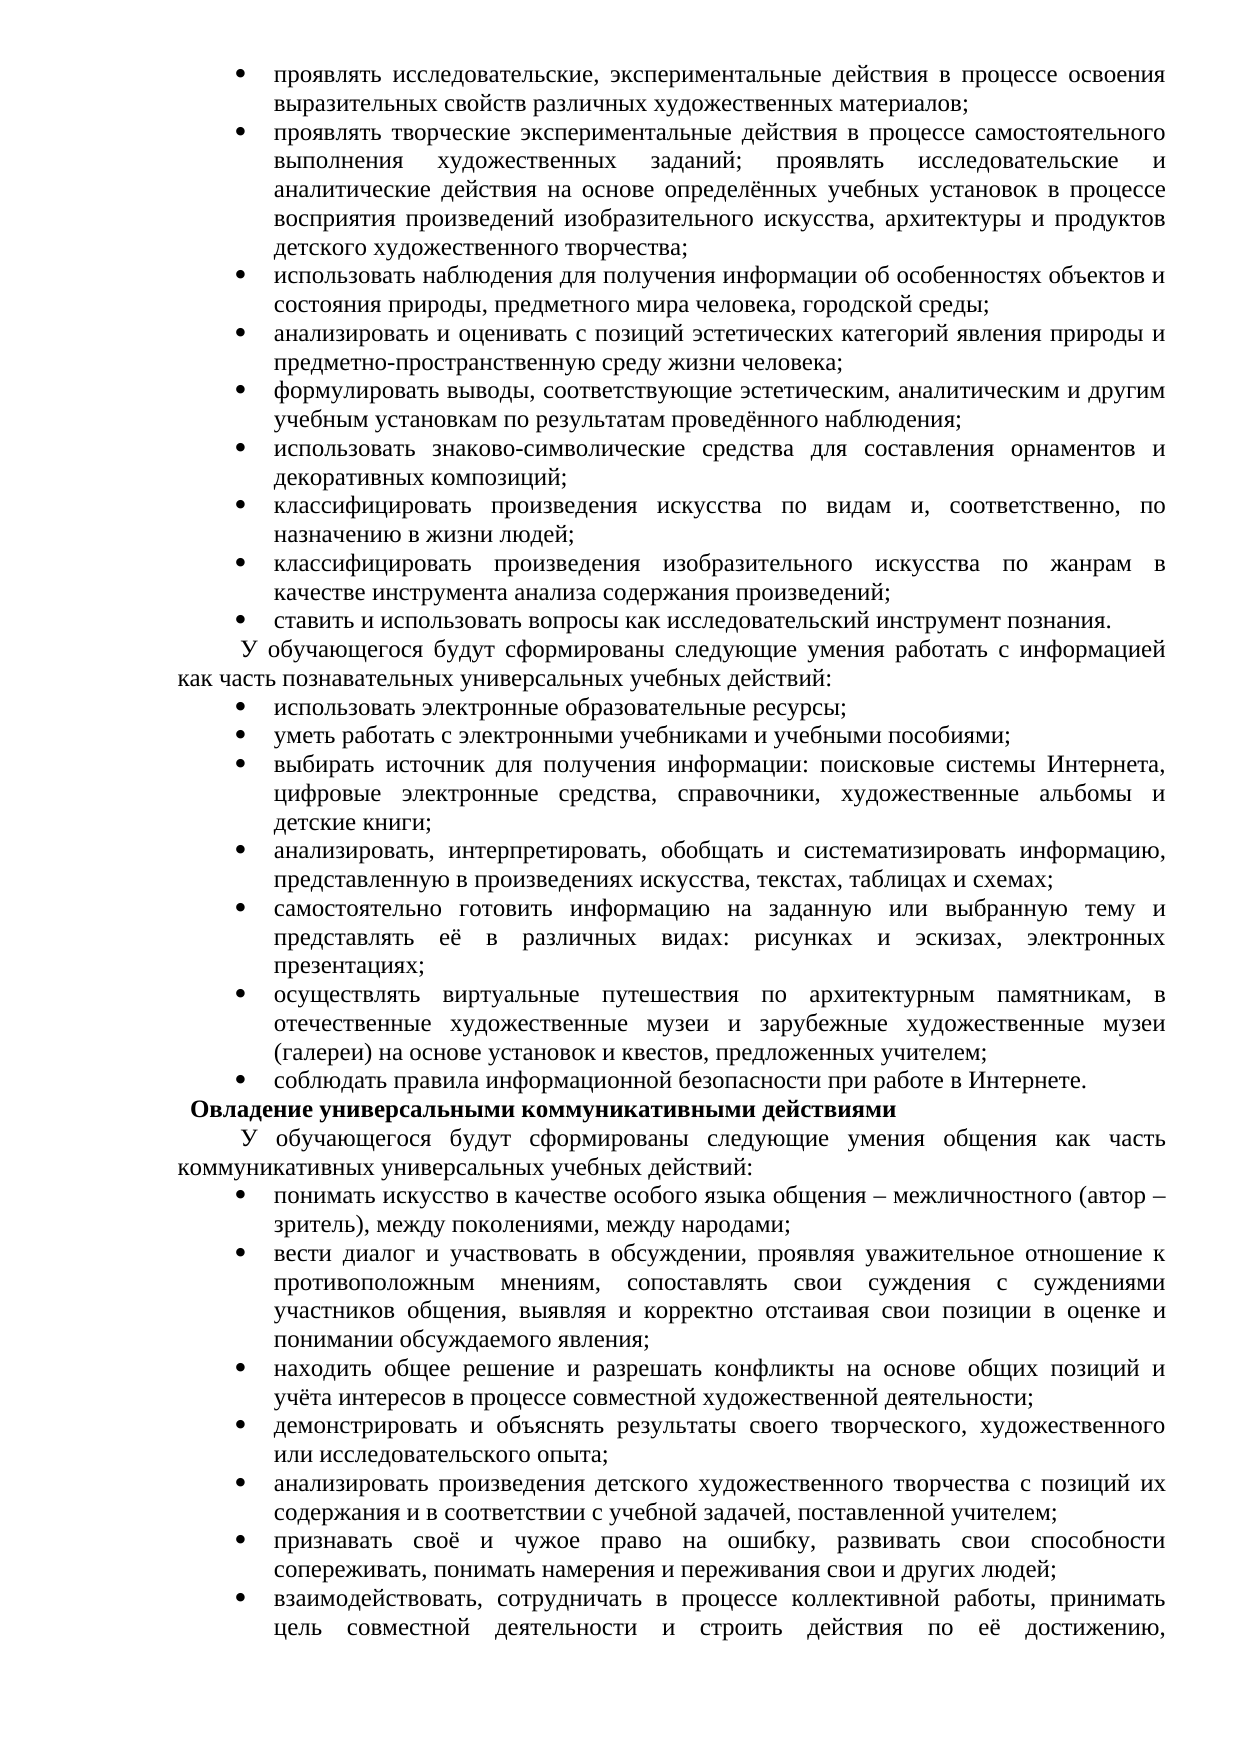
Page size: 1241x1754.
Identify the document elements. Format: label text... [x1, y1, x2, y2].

list анализировать и оценивать с позиций эстетических категорий явления природы и предметно-пространственную среду жизни человека; [236, 318, 1167, 375]
list соблюдать правила информационной безопасности при работе в Интернете. [236, 1065, 1167, 1094]
list понимать искусство в качестве особого языка общения – межличностного (автор – зритель), между поколениями, между народами; [236, 1180, 1167, 1238]
list использовать знаково-символические средства для составления орнаментов и декоративных композиций; [236, 433, 1167, 490]
list формулировать выводы, соответствующие эстетическим, аналитическим и другим учебным установкам по результатам проведённого наблюдения; [236, 375, 1167, 433]
text У обучающегося будут сформированы следующие умения общения как часть коммуникативных универсальных учебных действий: [177, 1123, 1167, 1180]
list классифицировать произведения искусства по видам и, соответственно, по назначению в жизни людей; [236, 490, 1167, 548]
list вести диалог и участвовать в обсуждении, проявляя уважительное отношение к противоположным мнениям, сопоставлять свои суждения с суждениями участников общения, выявляя и корректно отстаивая свои позиции в оценке и понимании обсуждаемого явления; [236, 1238, 1167, 1353]
list классифицировать произведения изобразительного искусства по жанрам в качестве инструмента анализа содержания произведений; [236, 548, 1167, 605]
list ставить и использовать вопросы как исследовательский инструмент познания. [236, 605, 1167, 634]
list признавать своё и чужое право на ошибку, развивать свои способности сопереживать, понимать намерения и переживания свои и других людей; [236, 1525, 1167, 1583]
list анализировать, интерпретировать, обобщать и систематизировать информацию, представленную в произведениях искусства, текстах, таблицах и схемах; [236, 835, 1167, 893]
list демонстрировать и объяснять результаты своего творческого, художественного или исследовательского опыта; [236, 1410, 1167, 1468]
list использовать наблюдения для получения информации об особенностях объектов и состояния природы, предметного мира человека, городской среды; [236, 260, 1167, 318]
list осуществлять виртуальные путешествия по архитектурным памятникам, в отечественные художественные музеи и зарубежные художественные музеи (галереи) на основе установок и квестов, предложенных учителем; [236, 979, 1167, 1065]
list использовать электронные образовательные ресурсы; [236, 692, 1167, 720]
list уметь работать с электронными учебниками и учебными пособиями; [236, 720, 1167, 749]
text У обучающегося будут сформированы следующие умения работать с информацией как часть познавательных универсальных учебных действий: [177, 634, 1167, 692]
list проявлять исследовательские, экспериментальные действия в процессе освоения выразительных свойств различных художественных материалов; [236, 59, 1167, 117]
text Овладение универсальными коммуникативными действиями [190, 1094, 1167, 1123]
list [236, 1583, 1167, 1640]
list анализировать произведения детского художественного творчества с позиций их содержания и в соответствии с учебной задачей, поставленной учителем; [236, 1468, 1167, 1525]
list выбирать источник для получения информации: поисковые системы Интернета, цифровые электронные средства, справочники, художественные альбомы и детские книги; [236, 749, 1167, 835]
list находить общее решение и разрешать конфликты на основе общих позиций и учёта интересов в процессе совместной художественной деятельности; [236, 1353, 1167, 1410]
list самостоятельно готовить информацию на заданную или выбранную тему и представлять её в различных видах: рисунках и эскизах, электронных презентациях; [236, 893, 1167, 979]
list проявлять творческие экспериментальные действия в процессе самостоятельного выполнения художественных заданий; проявлять исследовательские и аналитические действия на основе определённых учебных установок в процессе восприятия произведений изобразительного искусства, архитектуры и продуктов детского художественного творчества; [236, 117, 1167, 260]
